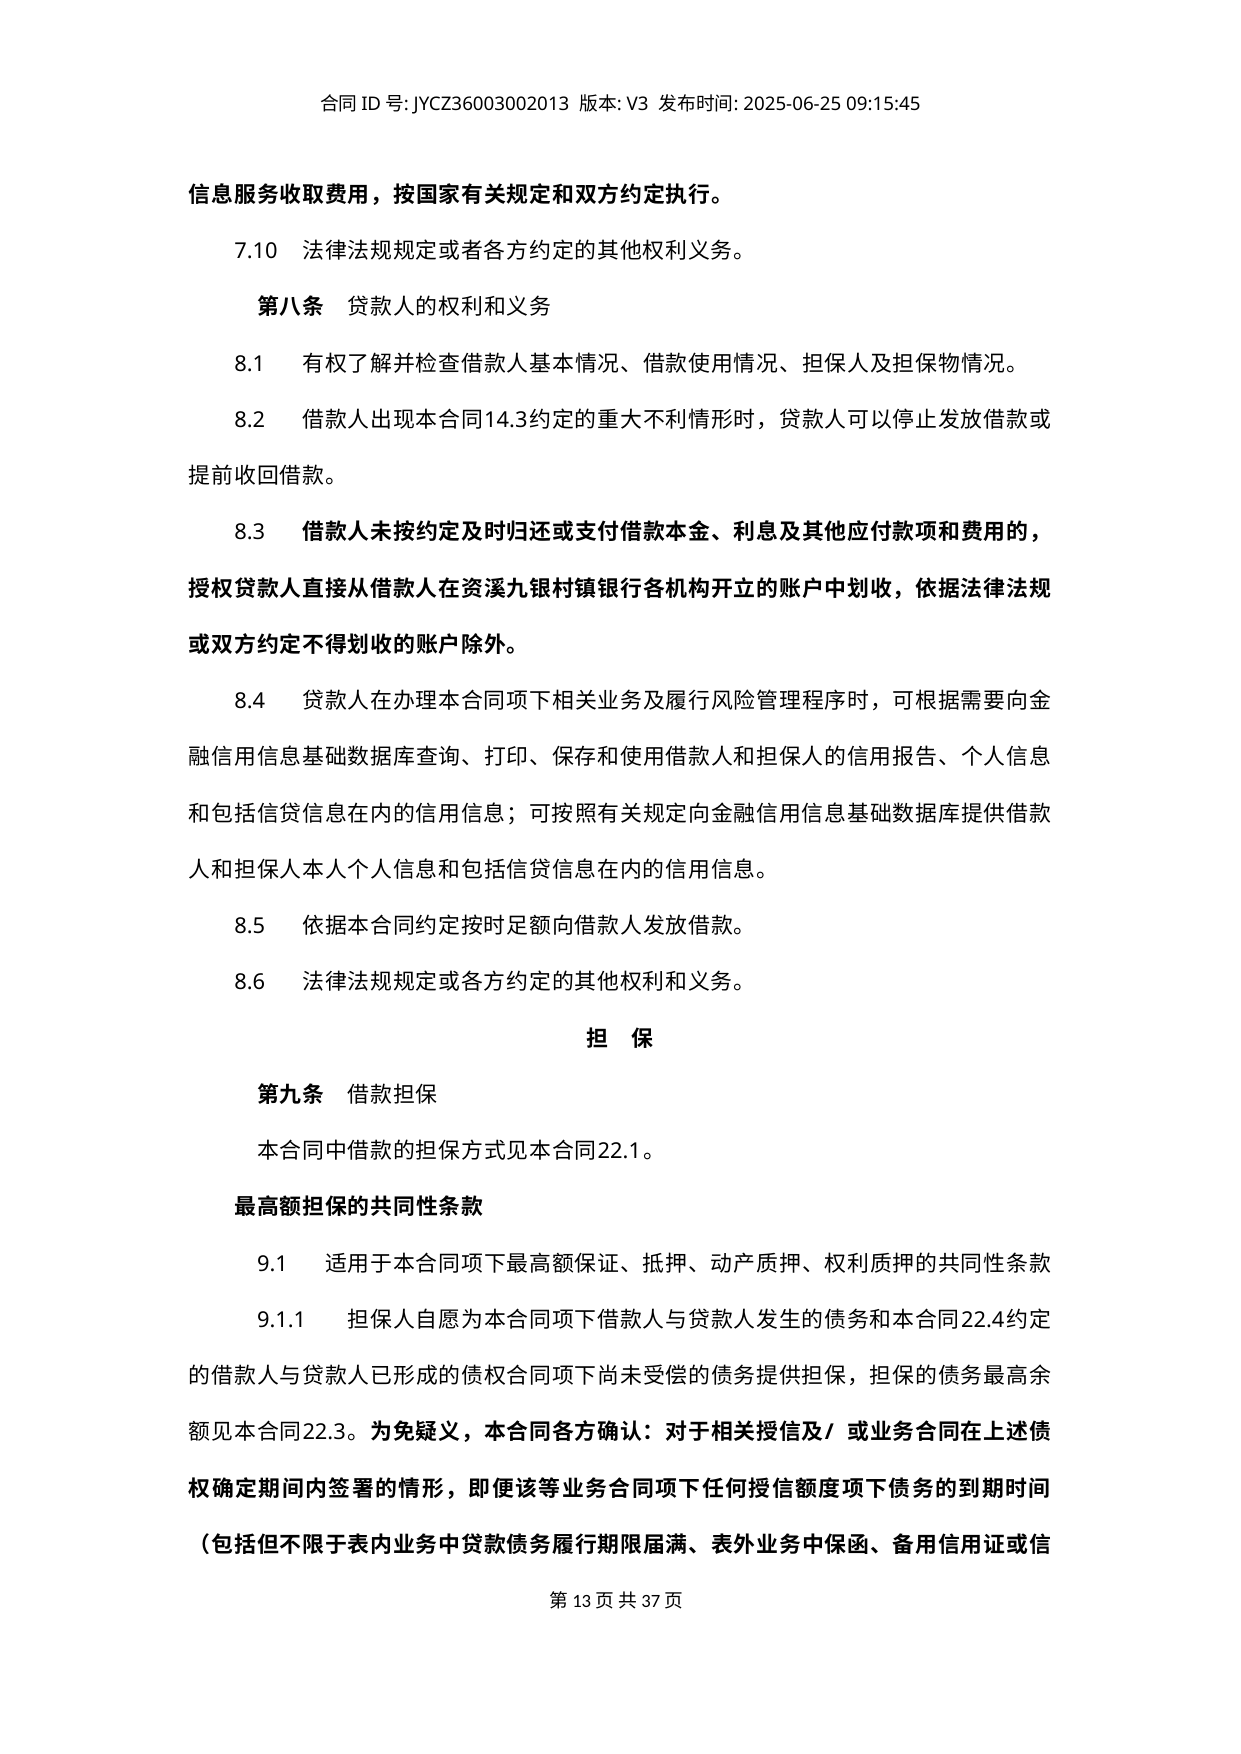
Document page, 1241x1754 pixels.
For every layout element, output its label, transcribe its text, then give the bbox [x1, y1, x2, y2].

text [189, 1289, 1052, 1571]
text 8.5 依据本合同约定按时足额向借款人发放借款。 [189, 896, 1052, 952]
text 最高额担保的共同性条款 [189, 1177, 1052, 1233]
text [189, 164, 1052, 221]
text 9.1 适用于本合同项下最高额保证、抵押、动产质押、权利质押的共同性条款 [189, 1233, 1052, 1289]
text 8.3 借款人未按约定及时归还或支付借款本金、利息及其他应付款项和费用的，授权贷款人直接从借款人在资溪九银村镇银行各机构开立的账户中划收，依据法律法规或双方约定不得划收的账户除外。 [189, 502, 1052, 671]
text 第九条 借款担保 [189, 1064, 1052, 1121]
text 8.6 法律法规规定或各方约定的其他权利和义务。 [189, 952, 1052, 1008]
text 7.10 法律法规规定或者各方约定的其他权利义务。 [189, 221, 1052, 277]
text 8.4 贷款人在办理本合同项下相关业务及履行风险管理程序时，可根据需要向金融信用信息基础数据库查询、打印、保存和使用借款人和担保人的信用报告、个人信息和包括信贷信息在内的信用信息；可按照有关规定向金融信用信息基础数据库提供借款人和担保人本人个人信息和包括信贷信息在内的信用信息。 [189, 671, 1052, 896]
text 本合同中借款的担保方式见本合同22.1。 [189, 1121, 1052, 1177]
text 8.1 有权了解并检查借款人基本情况、借款使用情况、担保人及担保物情况。 [189, 333, 1052, 389]
text 担 保 [189, 1008, 1052, 1064]
text 第八条 贷款人的权利和义务 [189, 277, 1052, 333]
text 8.2 借款人出现本合同14.3约定的重大不利情形时，贷款人可以停止发放借款或提前收回借款。 [189, 389, 1052, 502]
